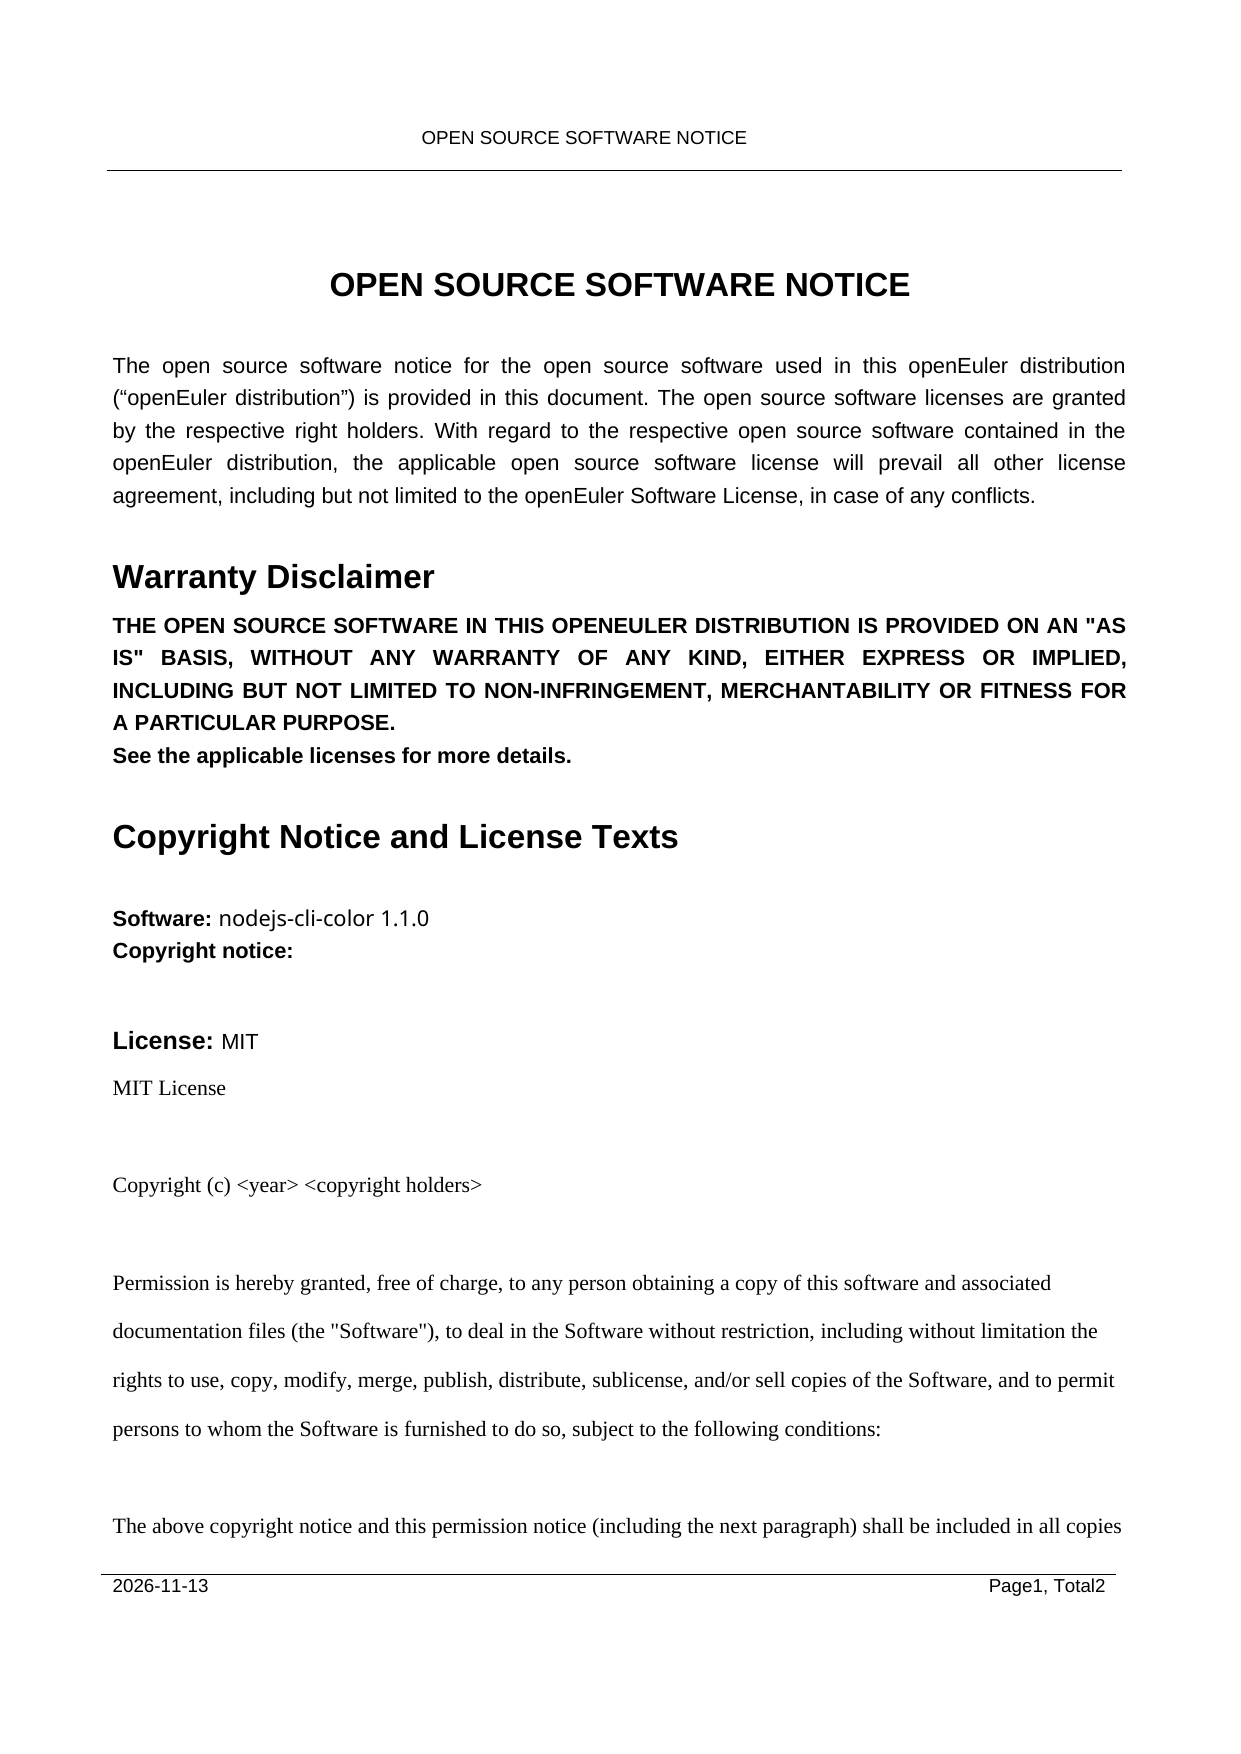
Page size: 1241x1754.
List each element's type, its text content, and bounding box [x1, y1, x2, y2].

text Software: nodejs-cli-color 1.1.0 [112, 901, 1128, 934]
text The open source software notice for the open source software used in this openEuler distribution (“openEuler distribution”) is provided in this document. The open source software licenses are granted by the respective right holders. With regard to the respective open source software contained in the openEuler distribution, the applicable open source software license will prevail all other license agreement, including but not limited to the openEuler Software License, in case of any conflicts. [112, 349, 1128, 511]
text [112, 1071, 1128, 1542]
text Warranty Disclaimer [112, 544, 1128, 609]
text THE OPEN SOURCE SOFTWARE IN THIS OPENEULER DISTRIBUTION IS PROVIDED ON AN "AS IS" BASIS, WITHOUT ANY WARRANTY OF ANY KIND, EITHER EXPRESS OR IMPLIED, INCLUDING BUT NOT LIMITED TO NON-INFRINGEMENT, MERCHANTABILITY OR FITNESS FOR A PARTICULAR PURPOSE. See the applicable licenses for more details. [112, 609, 1128, 771]
text OPEN SOURCE SOFTWARE NOTICE [112, 251, 1128, 316]
text Copyright Notice and License Texts [112, 804, 1128, 869]
text License: MIT [112, 1024, 1128, 1057]
text Copyright notice: [112, 934, 1128, 966]
